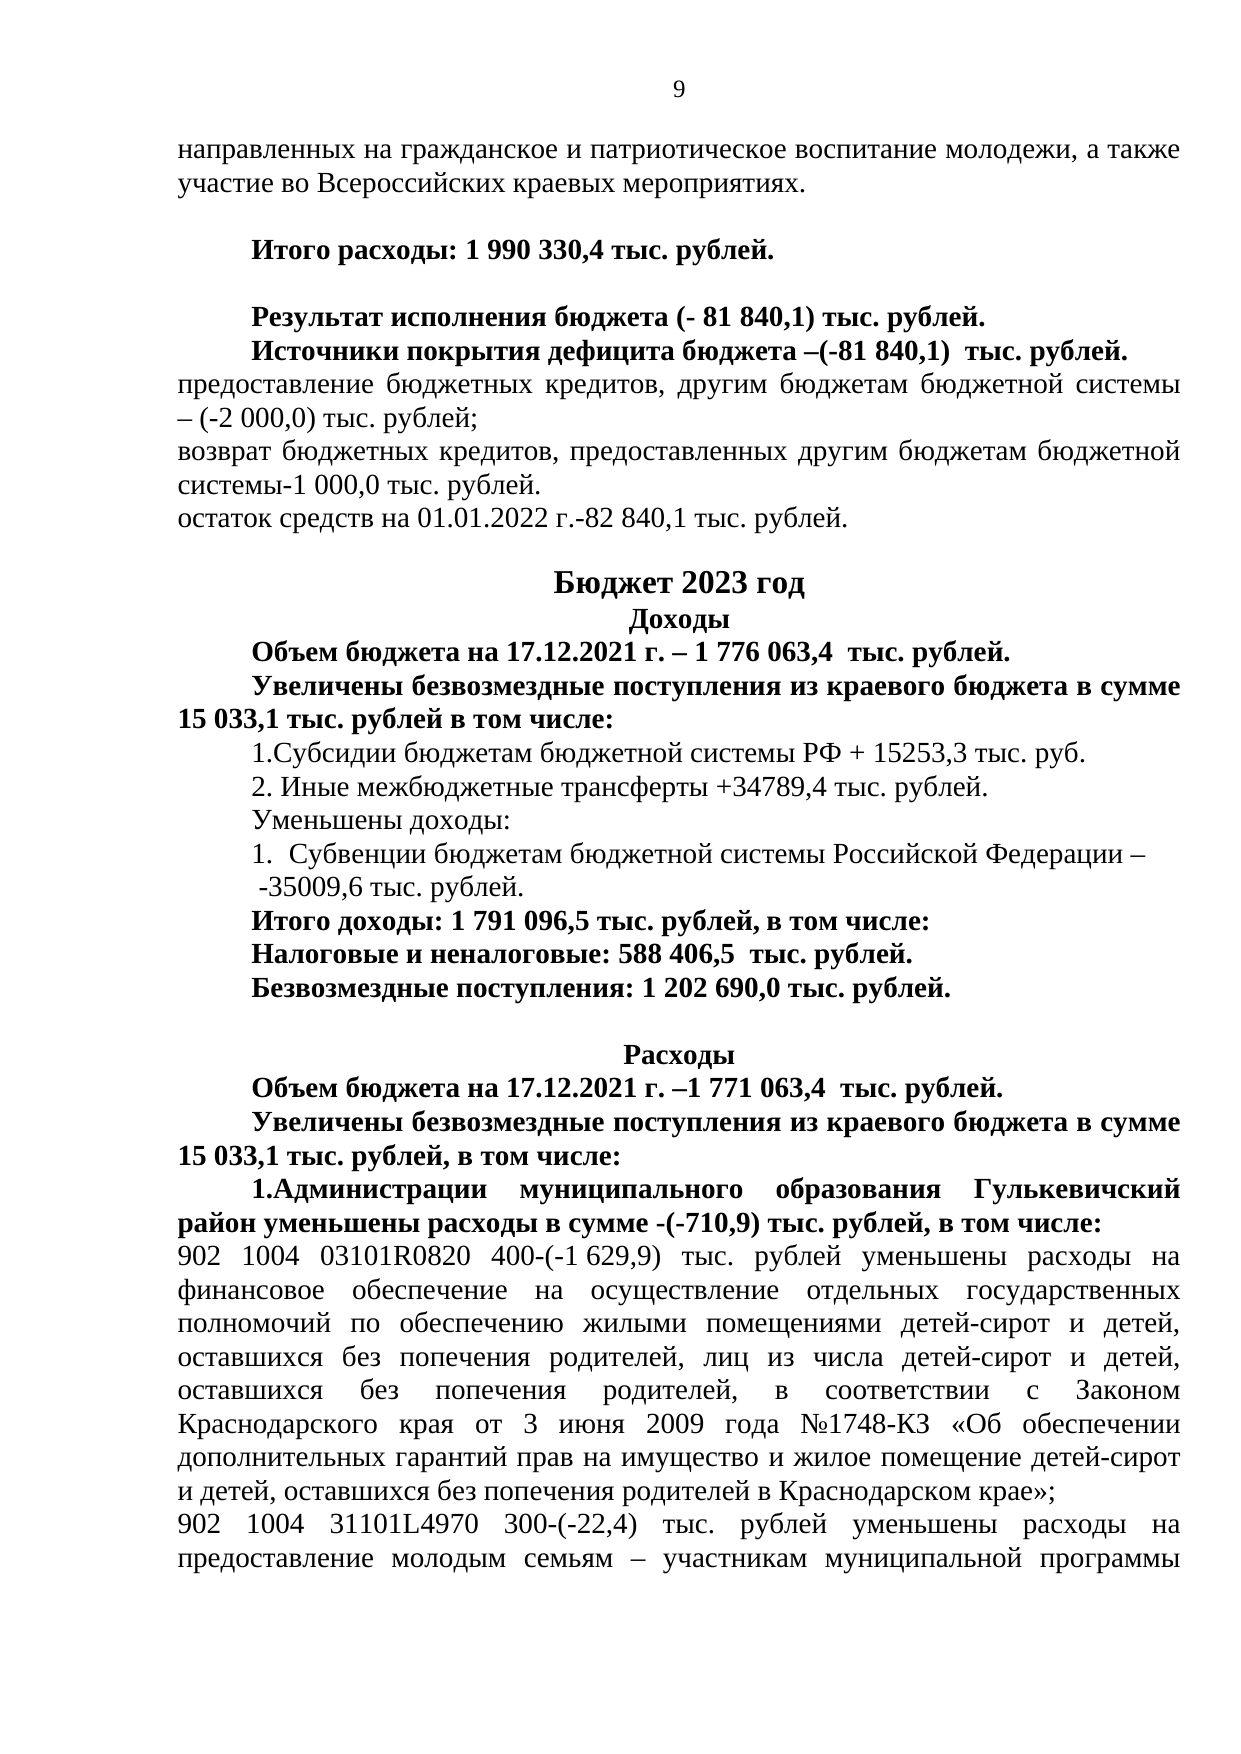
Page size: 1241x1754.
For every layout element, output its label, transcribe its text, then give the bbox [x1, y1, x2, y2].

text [177, 1507, 1181, 1574]
text Увеличены безвозмездные поступления из краевого бюджета в сумме 15 033,1 тыс. рублей, в том числе: [177, 1104, 1181, 1171]
text предоставление бюджетных кредитов, другим бюджетам бюджетной системы – (-2 000,0) тыс. рублей; [177, 366, 1181, 433]
text Налоговые и неналоговые: 588 406,5 тыс. рублей. [177, 936, 1181, 970]
text Объем бюджета на 17.12.2021 г. –1 771 063,4 тыс. рублей. [177, 1071, 1181, 1104]
text -35009,6 тыс. рублей. [251, 869, 1181, 903]
text Объем бюджета на 17.12.2021 г. – 1 776 063,4 тыс. рублей. [177, 634, 1181, 668]
text Источники покрытия дефицита бюджета –(-81 840,1) тыс. рублей. [177, 333, 1181, 366]
text Безвозмездные поступления: 1 202 690,0 тыс. рублей. [177, 970, 1181, 1003]
text возврат бюджетных кредитов, предоставленных другим бюджетам бюджетной системы-1 000,0 тыс. рублей. [177, 433, 1181, 500]
text Результат исполнения бюджета (- 81 840,1) тыс. рублей. [177, 299, 1181, 333]
text 1.Субсидии бюджетам бюджетной системы РФ + 15253,3 тыс. руб. [251, 735, 1181, 769]
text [177, 131, 1181, 198]
text Доходы [177, 601, 1181, 634]
text Увеличены безвозмездные поступления из краевого бюджета в сумме 15 033,1 тыс. рублей в том числе: [177, 668, 1181, 735]
text 1. Субвенции бюджетам бюджетной системы Российской Федерации – [251, 836, 1181, 869]
text остаток средств на 01.01.2022 г.-82 840,1 тыс. рублей. [177, 500, 1181, 534]
text Расходы [177, 1037, 1181, 1071]
text 1.Администрации муниципального образования Гулькевичский район уменьшены расходы в сумме -(-710,9) тыс. рублей, в том числе: [177, 1171, 1181, 1238]
text 2. Иные межбюджетные трансферты +34789,4 тыс. рублей. [251, 769, 1181, 802]
text Бюджет 2023 год [177, 563, 1181, 601]
text Уменьшены доходы: [251, 802, 1181, 836]
text 902 1004 03101R0820 400-(-1 629,9) тыс. рублей уменьшены расходы на финансовое обеспечение на осуществление отдельных государственных полномочий по обеспечению жилыми помещениями детей-сирот и детей, оставшихся без попечения родителей, лиц из числа детей-сирот и детей, оставшихся без попечения родителей, в соответствии с Законом Краснодарского края от 3 июня 2009 года №1748-КЗ «Об обеспечении дополнительных гарантий прав на имущество и жилое помещение детей-сирот и детей, оставшихся без попечения родителей в Краснодарском крае»; [177, 1238, 1181, 1507]
text Итого доходы: 1 791 096,5 тыс. рублей, в том числе: [177, 903, 1181, 936]
text Итого расходы: 1 990 330,4 тыс. рублей. [177, 232, 1181, 266]
